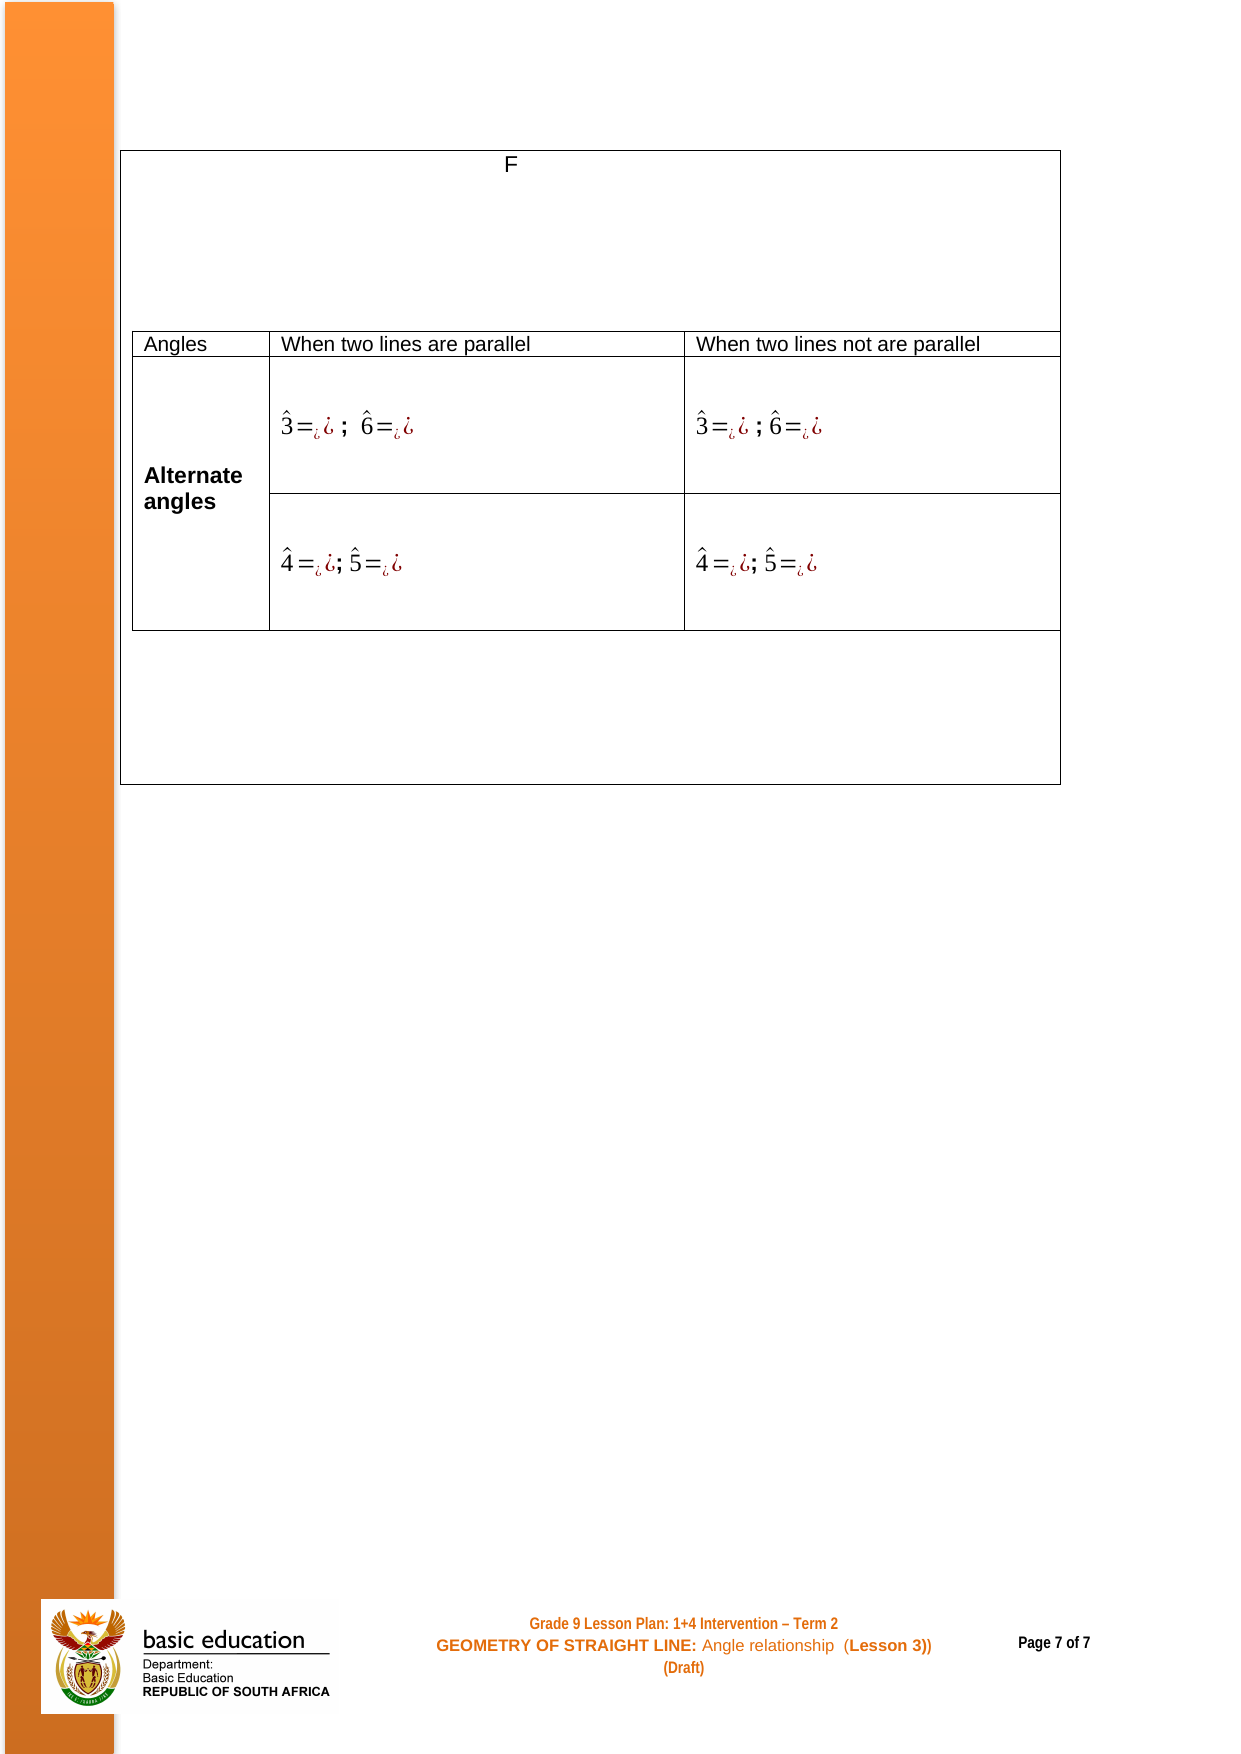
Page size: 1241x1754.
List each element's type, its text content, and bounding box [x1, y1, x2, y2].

picture [41, 1599, 339, 1714]
table_cell Worksheet 2 Name: ______________________________________________ Extend the lines to measure correctly. C D F [121, 151, 1060, 784]
